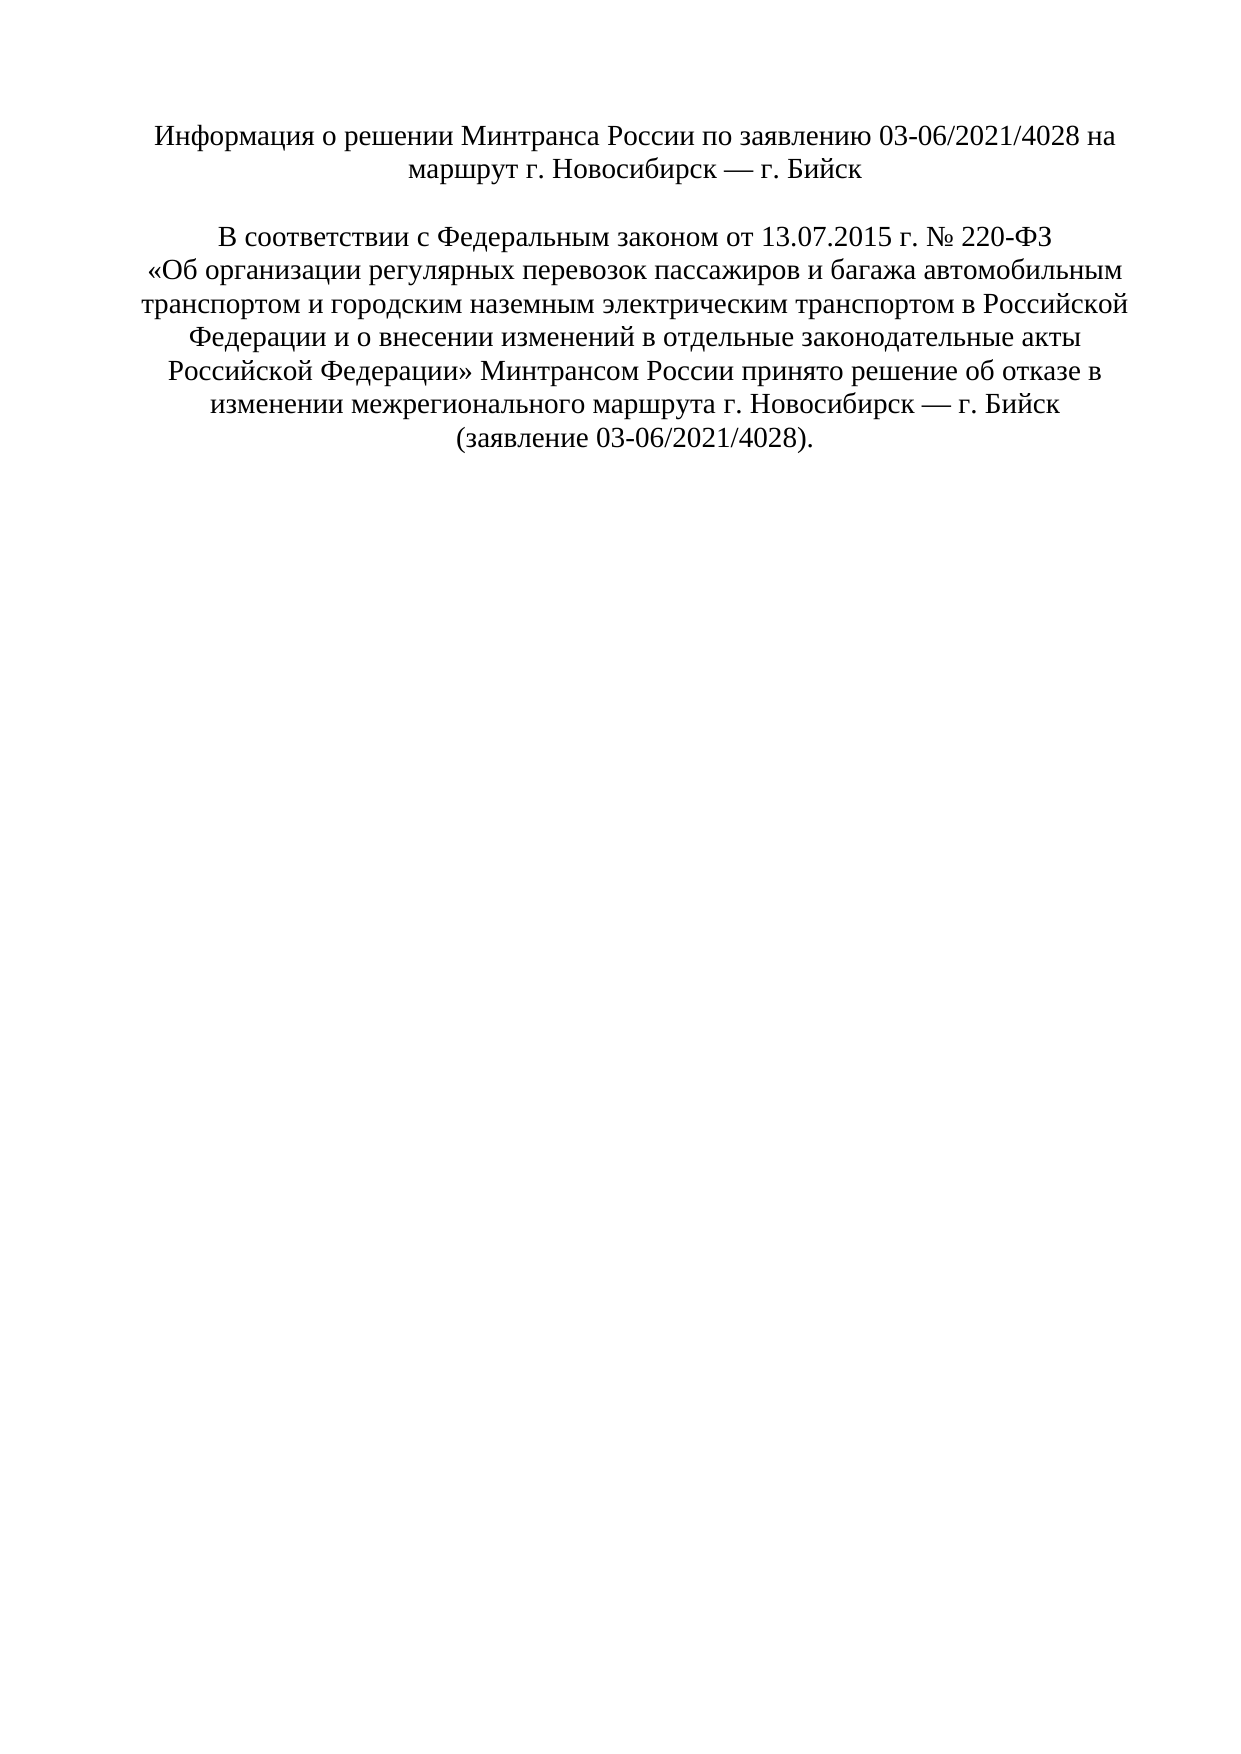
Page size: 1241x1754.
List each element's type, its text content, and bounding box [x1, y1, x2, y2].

text Информация о решении Минтранса России по заявлению 03-06/2021/4028 на маршрут г. Новосибирск — г. Бийск [118, 118, 1152, 185]
text (заявление 03-06/2021/4028). [118, 420, 1152, 453]
text В соответствии с Федеральным законом от 13.07.2015 г. № 220-ФЗ «Об организации регулярных перевозок пассажиров и багажа автомобильным транспортом и городским наземным электрическим транспортом в Российской Федерации и о внесении изменений в отдельные законодательные акты Российской Федерации» Минтрансом России принято решение об отказе в изменении межрегионального маршрута г. Новосибирск — г. Бийск [118, 219, 1152, 420]
